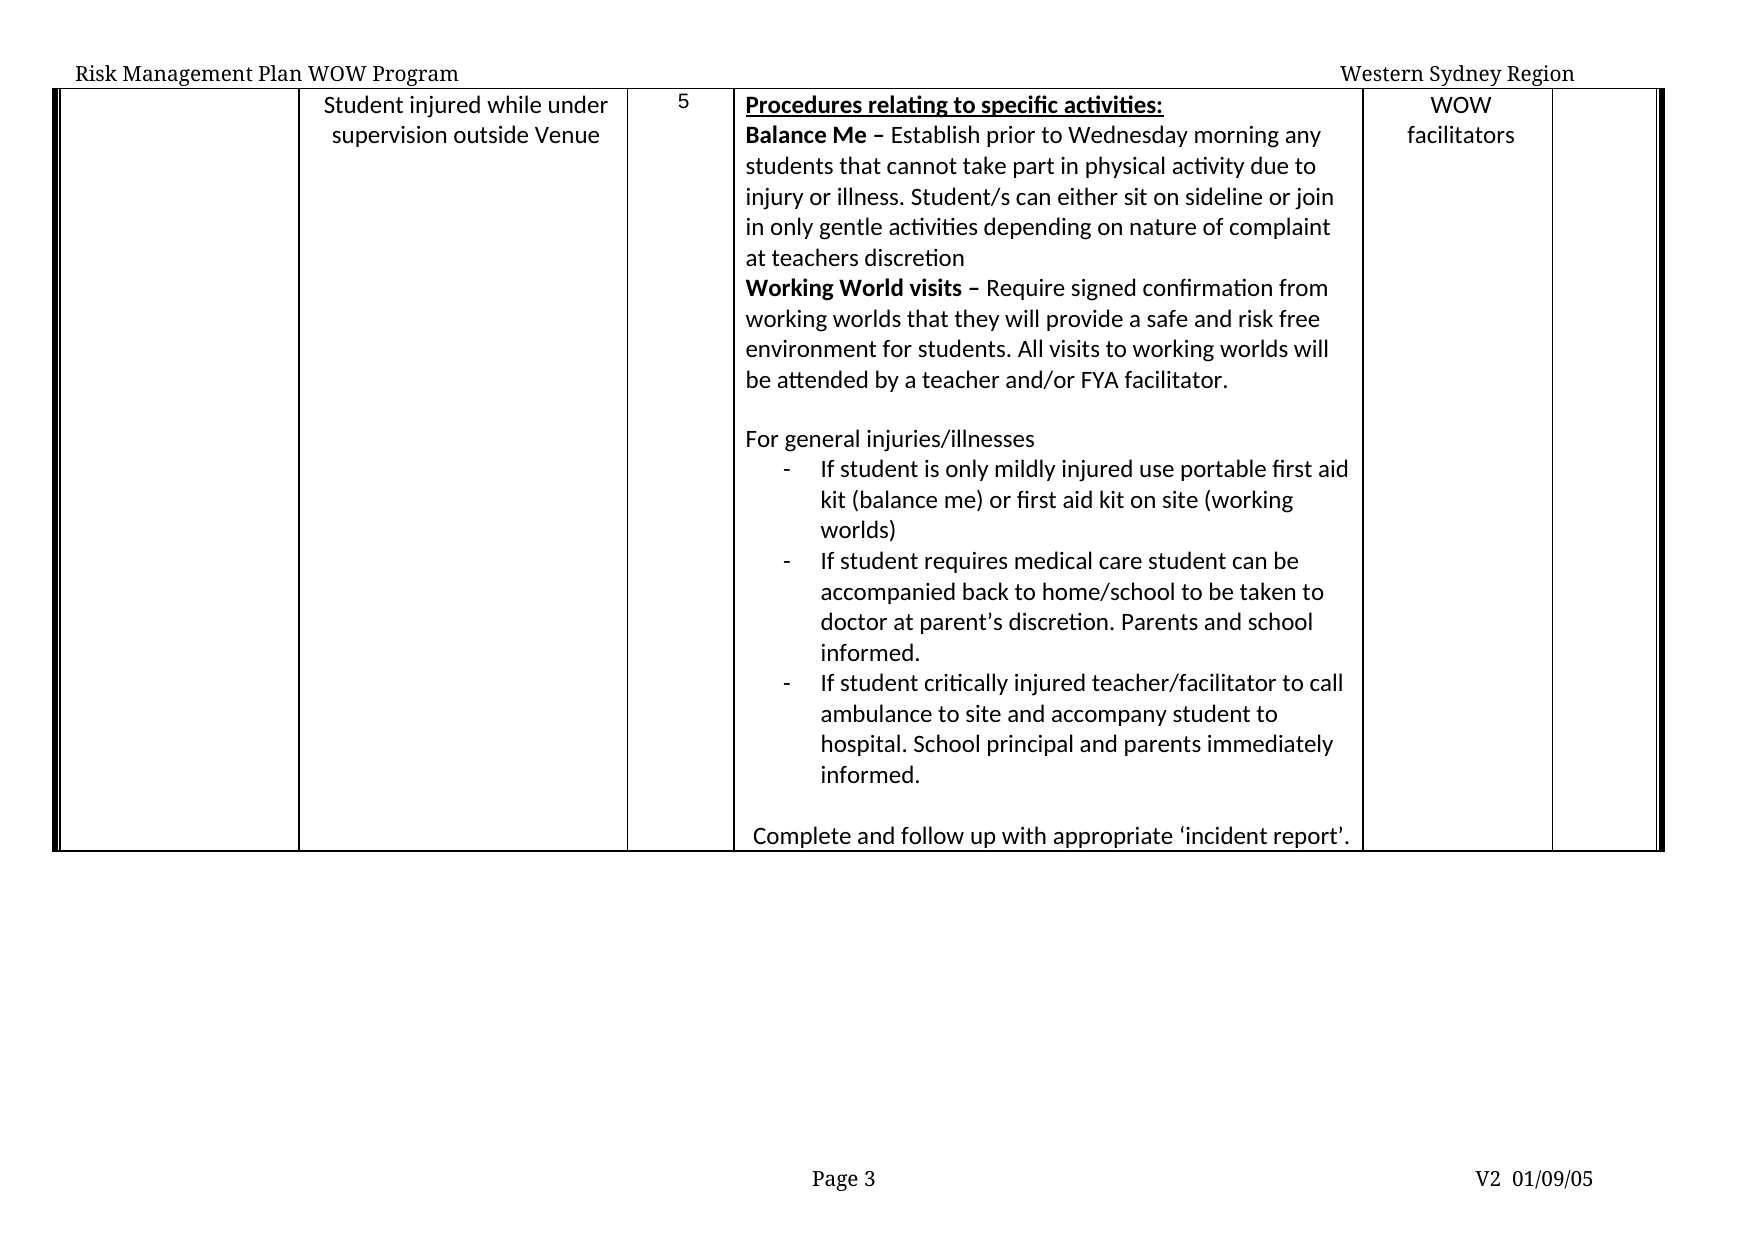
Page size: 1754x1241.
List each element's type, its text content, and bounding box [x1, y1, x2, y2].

table_cell WOW facilitators [1364, 89, 1552, 850]
table_cell 5 [628, 89, 733, 850]
table_cell [61, 89, 298, 850]
table_cell Procedures relating to specific activities: Balance Me – Establish prior to Wednesday morning any students that cannot take part in physical activity due to injury or illness. Student/s can either sit on sideline or join in only gentle activities depending on nature of complaint at teachers discretion Working World visits – Require signed confirmation from working worlds that they will provide a safe and risk free environment for students. All visits to working worlds will be attended by a teacher and/or FYA facilitator. For general injuries/illnesses If student is only mildly injured use portable first aid kit (balance me) or first aid kit on site (working worlds) If student requires medical care student can be accompanied back to home/school to be taken to doctor at parent’s discretion. Parents and school informed. If student critically injured teacher/facilitator to call ambulance to site and accompany student to hospital. School principal and parents immediately informed. Complete and follow up with appropriate ‘incident report’. [735, 89, 1362, 850]
table_cell [1553, 89, 1656, 850]
table_cell Student injured while under supervision outside Venue [300, 89, 627, 850]
